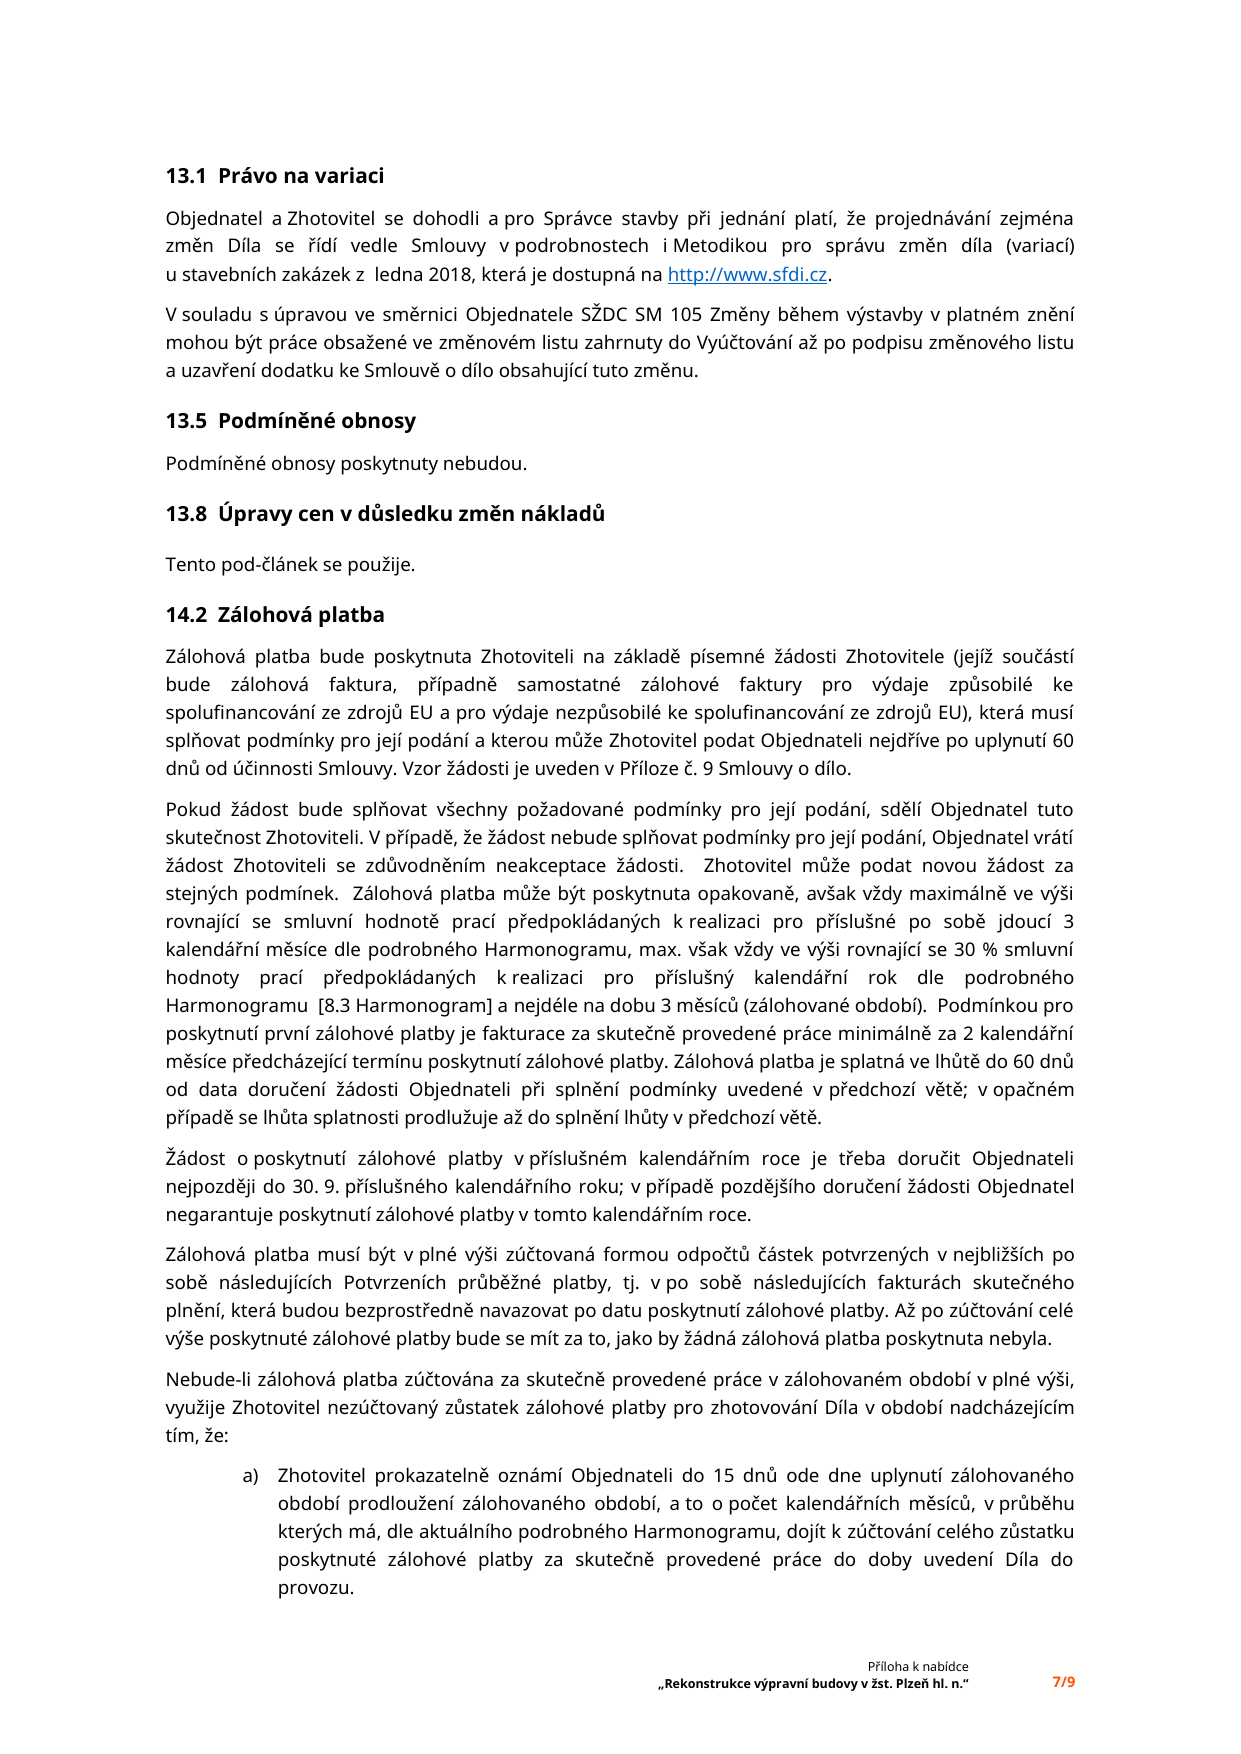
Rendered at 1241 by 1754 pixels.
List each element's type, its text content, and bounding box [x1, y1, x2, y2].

text Nebude-li zálohová platba zúčtována za skutečně provedené práce v zálohovaném období v plné výši, využije Zhotovitel nezúčtovaný zůstatek zálohové platby pro zhotovování Díla v období nadcházejícím tím, že: [165, 1366, 1075, 1448]
text Objednatel a Zhotovitel se dohodli a pro Správce stavby při jednání platí, že projednávání zejména změn Díla se řídí vedle Smlouvy v podrobnostech i Metodikou pro správu změn díla (variací) u stavebních zakázek z ledna 2018, která je dostupná na http://www.sfdi.cz. [165, 205, 1075, 286]
list Zhotovitel prokazatelně oznámí Objednateli do 15 dnů ode dne uplynutí zálohovaného období prodloužení zálohovaného období, a to o počet kalendářních měsíců, v průběhu kterých má, dle aktuálního podrobného Harmonogramu, dojít k zúčtování celého zůstatku poskytnuté zálohové platby za skutečně provedené práce do doby uvedení Díla do provozu. [242, 1463, 1075, 1600]
text 13.5 Podmíněné obnosy [165, 406, 1075, 435]
text Zálohová platba musí být v plné výši zúčtovaná formou odpočtů částek potvrzených v nejbližších po sobě následujících Potvrzeních průběžné platby, tj. v po sobě následujících fakturách skutečného plnění, která budou bezprostředně navazovat po datu poskytnutí zálohové platby. Až po zúčtování celé výše poskytnuté zálohové platby bude se mít za to, jako by žádná zálohová platba poskytnuta nebyla. [165, 1241, 1075, 1351]
text 13.8 Úpravy cen v důsledku změn nákladů [165, 499, 1075, 527]
text Žádost o poskytnutí zálohové platby v příslušném kalendářním roce je třeba doručit Objednateli nejpozději do 30. 9. příslušného kalendářního roku; v případě pozdějšího doručení žádosti Objednatel negarantuje poskytnutí zálohové platby v tomto kalendářním roce. [165, 1145, 1075, 1226]
text Pokud žádost bude splňovat všechny požadované podmínky pro její podání, sdělí Objednatel tuto skutečnost Zhotoviteli. V případě, že žádost nebude splňovat podmínky pro její podání, Objednatel vrátí žádost Zhotoviteli se zdůvodněním neakceptace žádosti. Zhotovitel může podat novou žádost za stejných podmínek. Zálohová platba může být poskytnuta opakovaně, avšak vždy maximálně ve výši rovnající se smluvní hodnotě prací předpokládaných k realizaci pro příslušné po sobě jdoucí 3 kalendářní měsíce dle podrobného Harmonogramu, max. však vždy ve výši rovnající se 30 % smluvní hodnoty prací předpokládaných k realizaci pro příslušný kalendářní rok dle podrobného Harmonogramu [8.3 Harmonogram] a nejdéle na dobu 3 měsíců (zálohované období). Podmínkou pro poskytnutí první zálohové platby je fakturace za skutečně provedené práce minimálně za 2 kalendářní měsíce předcházející termínu poskytnutí zálohové platby. Zálohová platba je splatná ve lhůtě do 60 dnů od data doručení žádosti Objednateli při splnění podmínky uvedené v předchozí větě; v opačném případě se lhůta splatnosti prodlužuje až do splnění lhůty v předchozí větě. [165, 796, 1075, 1130]
text 14.2 Zálohová platba [165, 600, 1075, 628]
text Tento pod-článek se použije. [165, 551, 1075, 576]
text Zálohová platba bude poskytnuta Zhotoviteli na základě písemné žádosti Zhotovitele (jejíž součástí bude zálohová faktura, případně samostatné zálohové faktury pro výdaje způsobilé ke spolufinancování ze zdrojů EU a pro výdaje nezpůsobilé ke spolufinancování ze zdrojů EU), která musí splňovat podmínky pro její podání a kterou může Zhotovitel podat Objednateli nejdříve po uplynutí 60 dnů od účinnosti Smlouvy. Vzor žádosti je uveden v Příloze č. 9 Smlouvy o dílo. [165, 643, 1075, 781]
text 13.1 Právo na variaci [165, 161, 1075, 189]
text Podmíněné obnosy poskytnuty nebudou. [165, 450, 1075, 476]
text V souladu s úpravou ve směrnici Objednatele SŽDC SM 105 Změny během výstavby v platném znění mohou být práce obsažené ve změnovém listu zahrnuty do Vyúčtování až po podpisu změnového listu a uzavření dodatku ke Smlouvě o dílo obsahující tuto změnu. [165, 301, 1075, 383]
